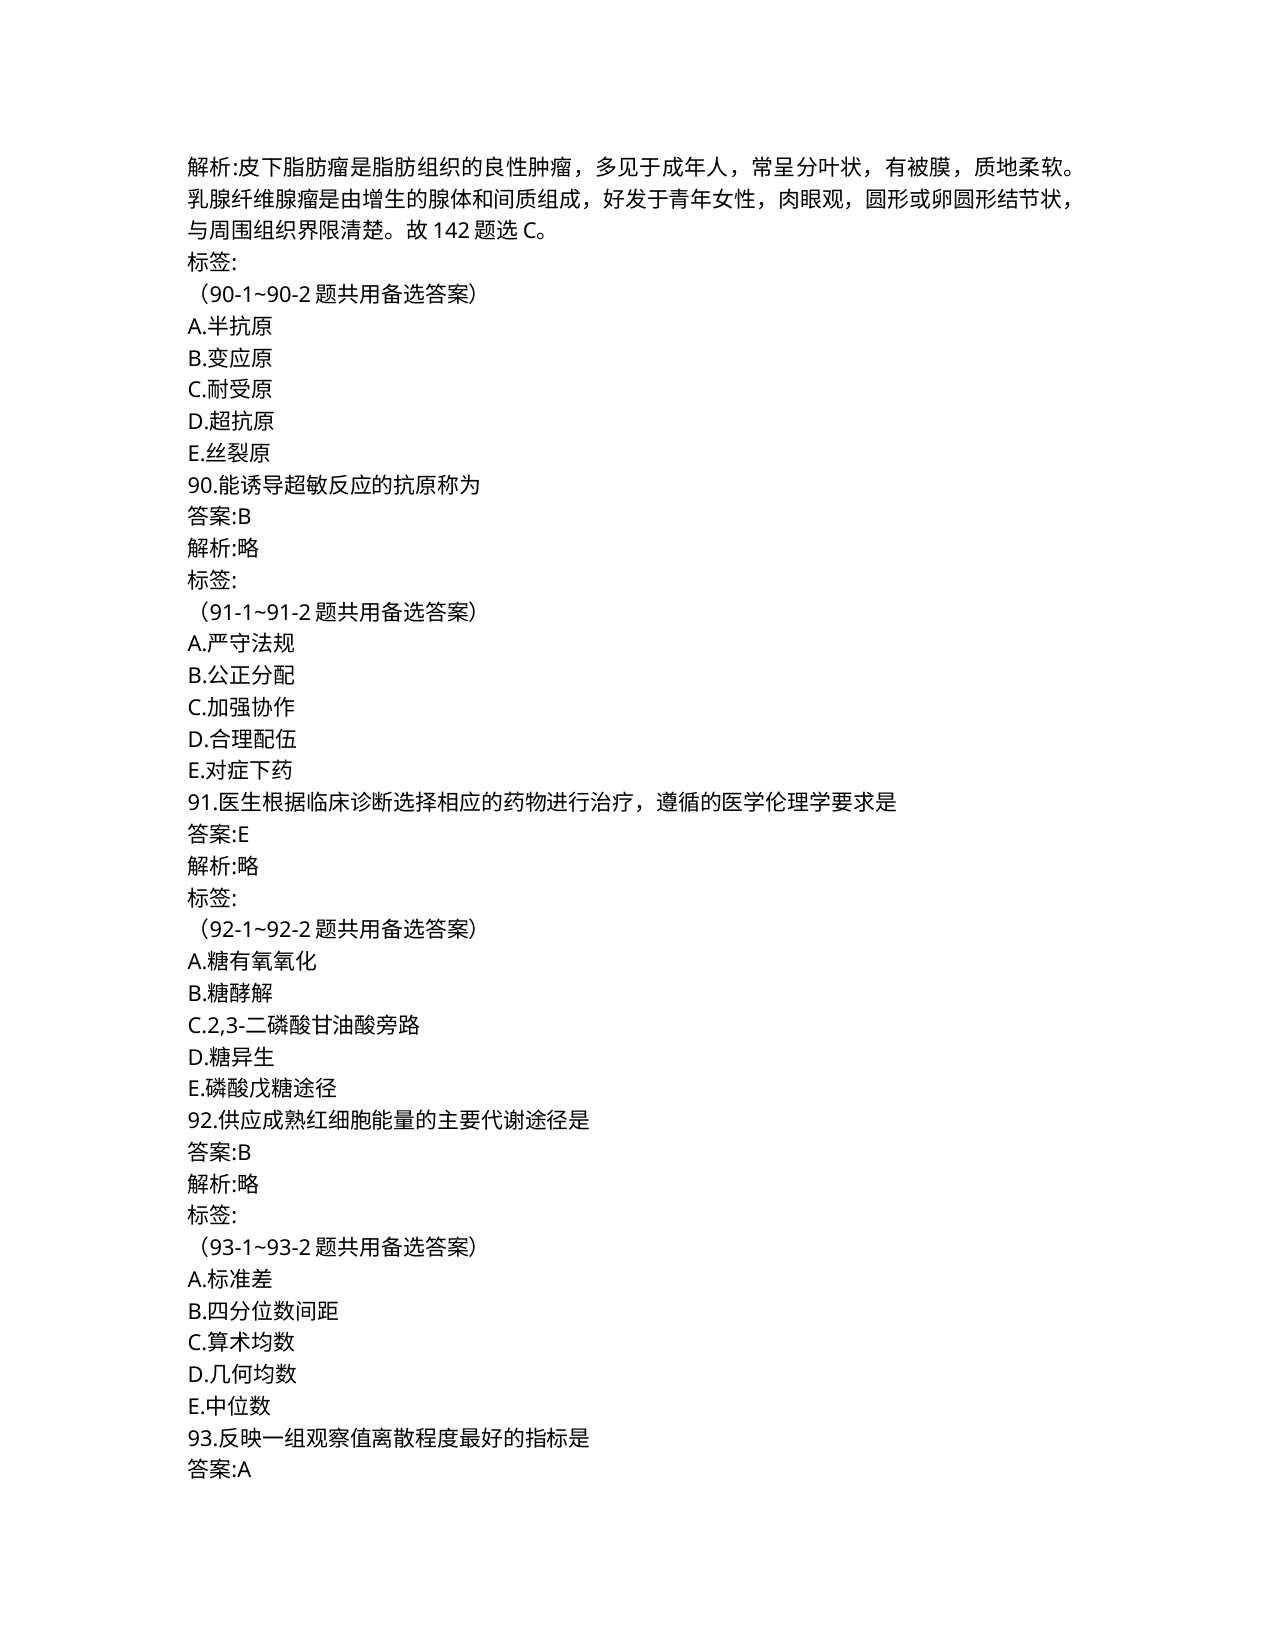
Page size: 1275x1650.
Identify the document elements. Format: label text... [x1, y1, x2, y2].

text A.标准差 [187, 1262, 1087, 1294]
text D.几何均数 [187, 1357, 1087, 1389]
text E.中位数 [187, 1389, 1087, 1421]
text A.半抗原 [187, 309, 1087, 341]
text 答案:E [187, 817, 1087, 849]
text B.四分位数间距 [187, 1294, 1087, 1325]
text （91-1~91-2题共用备选答案） [187, 595, 1087, 626]
text 标签: [187, 881, 1087, 912]
text C.算术均数 [187, 1325, 1087, 1357]
text A.糖有氧氧化 [187, 944, 1087, 976]
text （90-1~90-2题共用备选答案） [187, 277, 1087, 309]
text 答案:A [187, 1452, 1087, 1484]
text 93.反映一组观察值离散程度最好的指标是 [187, 1421, 1087, 1452]
text C.2,3-二磷酸甘油酸旁路 [187, 1008, 1087, 1039]
text （92-1~92-2题共用备选答案） [187, 912, 1087, 944]
text 解析:皮下脂肪瘤是脂肪组织的良性肿瘤，多见于成年人，常呈分叶状，有被膜，质地柔软。乳腺纤维腺瘤是由增生的腺体和间质组成，好发于青年女性，肉眼观，圆形或卵圆形结节状，与周围组织界限清楚。故142题选C。 [187, 150, 1087, 245]
text 标签: [187, 1198, 1087, 1230]
text （93-1~93-2题共用备选答案） [187, 1230, 1087, 1262]
text 标签: [187, 245, 1087, 277]
text 91.医生根据临床诊断选择相应的药物进行治疗，遵循的医学伦理学要求是 [187, 785, 1087, 817]
text 解析:略 [187, 531, 1087, 563]
text E.对症下药 [187, 753, 1087, 785]
text 标签: [187, 563, 1087, 595]
text 答案:B [187, 499, 1087, 531]
text D.超抗原 [187, 404, 1087, 436]
text B.糖酵解 [187, 976, 1087, 1008]
text 90.能诱导超敏反应的抗原称为 [187, 468, 1087, 499]
text 解析:略 [187, 849, 1087, 881]
text C.加强协作 [187, 690, 1087, 722]
text E.磷酸戊糖途径 [187, 1071, 1087, 1103]
text D.合理配伍 [187, 722, 1087, 753]
text 92.供应成熟红细胞能量的主要代谢途径是 [187, 1103, 1087, 1135]
text D.糖异生 [187, 1039, 1087, 1071]
text C.耐受原 [187, 372, 1087, 404]
text 解析:略 [187, 1167, 1087, 1198]
text 答案:B [187, 1135, 1087, 1167]
text B.变应原 [187, 341, 1087, 372]
text E.丝裂原 [187, 436, 1087, 468]
text B.公正分配 [187, 658, 1087, 690]
text A.严守法规 [187, 626, 1087, 658]
